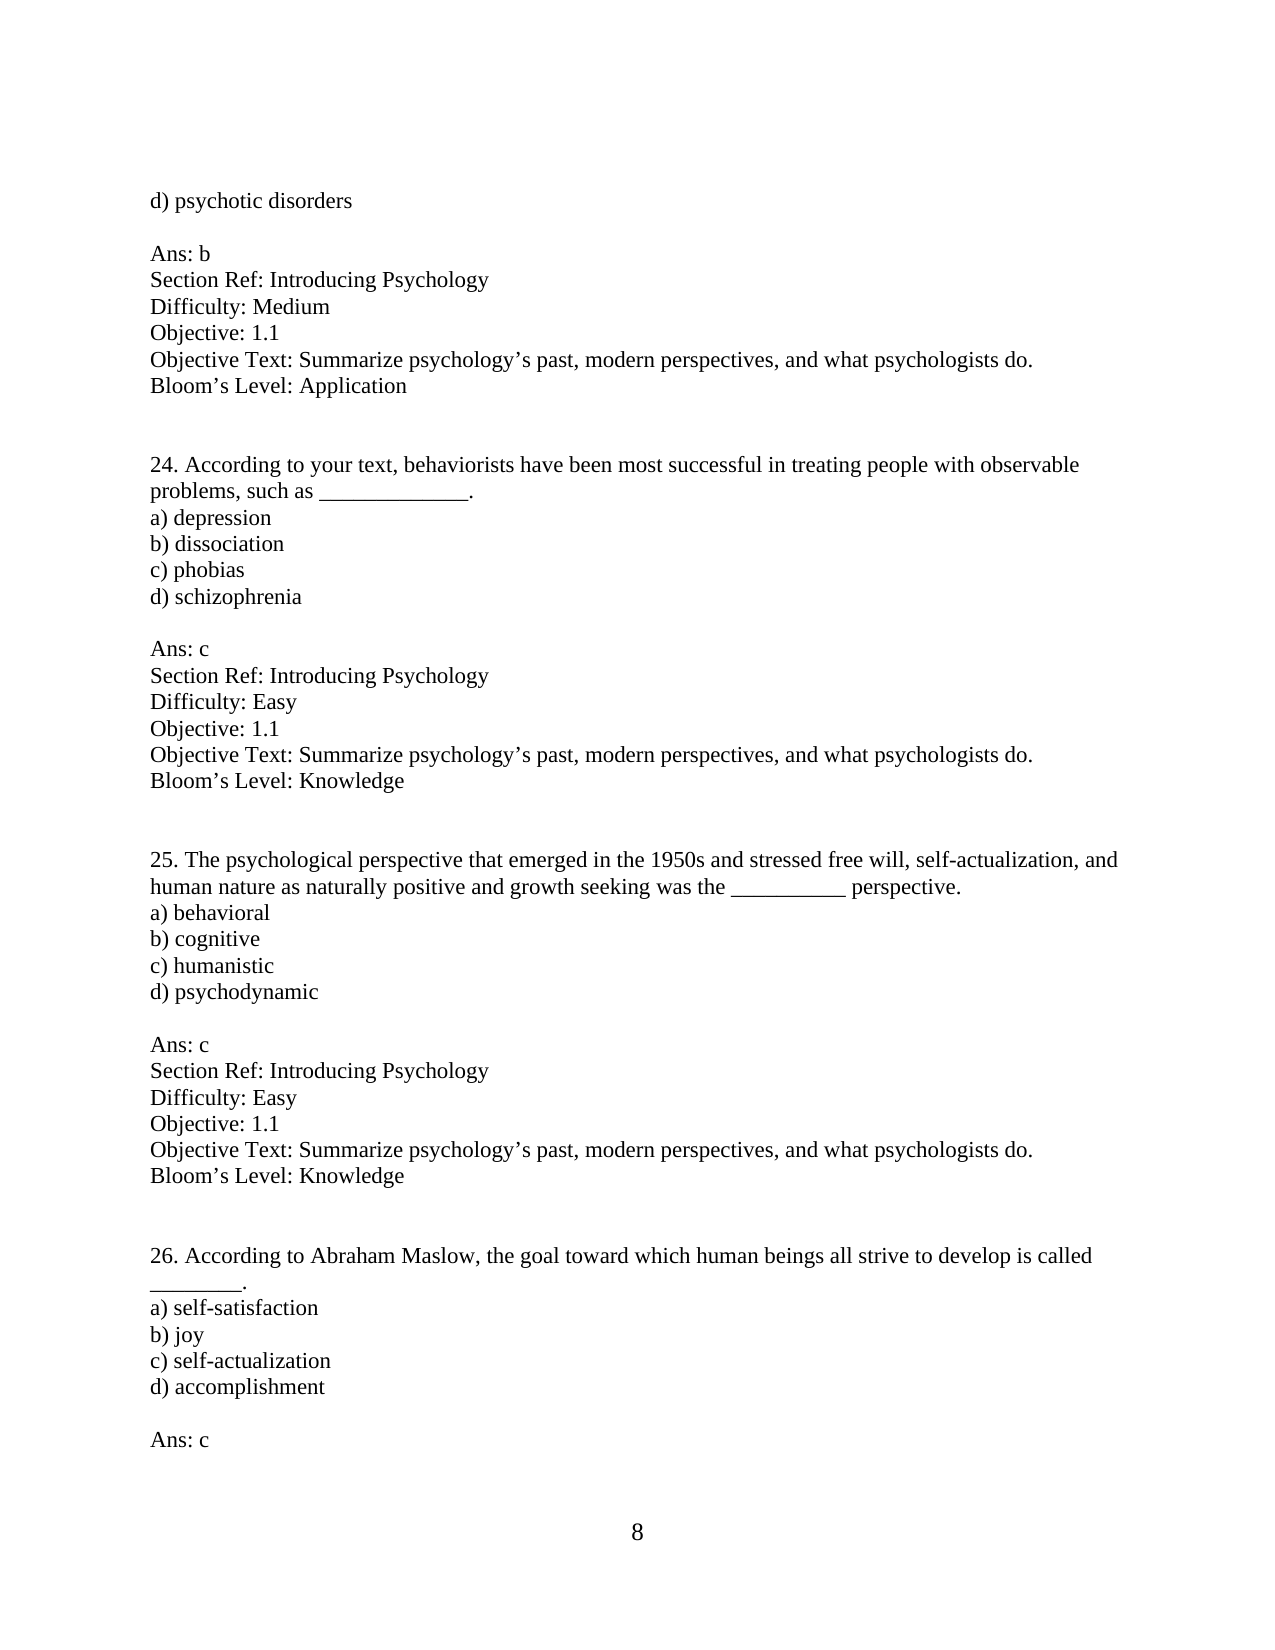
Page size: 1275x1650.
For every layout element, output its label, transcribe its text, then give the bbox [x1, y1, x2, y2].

text b) dissociation [150, 530, 1125, 556]
text Bloom’s Level: Application [150, 372, 1125, 398]
text Section Ref: Introducing Psychology [150, 662, 1125, 688]
text d) psychotic disorders [150, 187, 1125, 214]
text Section Ref: Introducing Psychology [150, 1057, 1125, 1083]
text d) accomplishment [150, 1373, 1125, 1400]
text Section Ref: Introducing Psychology [150, 267, 1125, 293]
text Ans: c [150, 1031, 1125, 1057]
text Difficulty: Easy [150, 688, 1125, 714]
text 25. The psychological perspective that emerged in the 1950s and stressed free will, self-actualization, and human nature as naturally positive and growth seeking was the __________ perspective. [150, 846, 1125, 899]
text Bloom’s Level: Knowledge [150, 1163, 1125, 1189]
text d) schizophrenia [150, 583, 1125, 609]
text Objective Text: Summarize psychology’s past, modern perspectives, and what psychologists do. [150, 346, 1125, 372]
text Ans: c [150, 1426, 1125, 1452]
text Objective Text: Summarize psychology’s past, modern perspectives, and what psychologists do. [150, 741, 1125, 767]
text d) psychodynamic [150, 978, 1125, 1004]
text Ans: c [150, 636, 1125, 662]
text 24. According to your text, behaviorists have been most successful in treating people with observable problems, such as _____________. [150, 451, 1125, 504]
text Objective: 1.1 [150, 1110, 1125, 1136]
text Objective: 1.1 [150, 714, 1125, 741]
text a) self-satisfaction [150, 1294, 1125, 1321]
text Difficulty: Medium [150, 293, 1125, 319]
text Objective Text: Summarize psychology’s past, modern perspectives, and what psychologists do. [150, 1136, 1125, 1163]
text Ans: b [150, 240, 1125, 267]
text c) self-actualization [150, 1347, 1125, 1373]
text Objective: 1.1 [150, 319, 1125, 346]
text a) behavioral [150, 899, 1125, 925]
text b) joy [150, 1321, 1125, 1347]
text c) phobias [150, 556, 1125, 583]
text c) humanistic [150, 952, 1125, 978]
text a) depression [150, 504, 1125, 530]
text Difficulty: Easy [150, 1083, 1125, 1110]
text b) cognitive [150, 925, 1125, 952]
text 26. According to Abraham Maslow, the goal toward which human beings all strive to develop is called ________. [150, 1242, 1125, 1294]
text Bloom’s Level: Knowledge [150, 767, 1125, 794]
